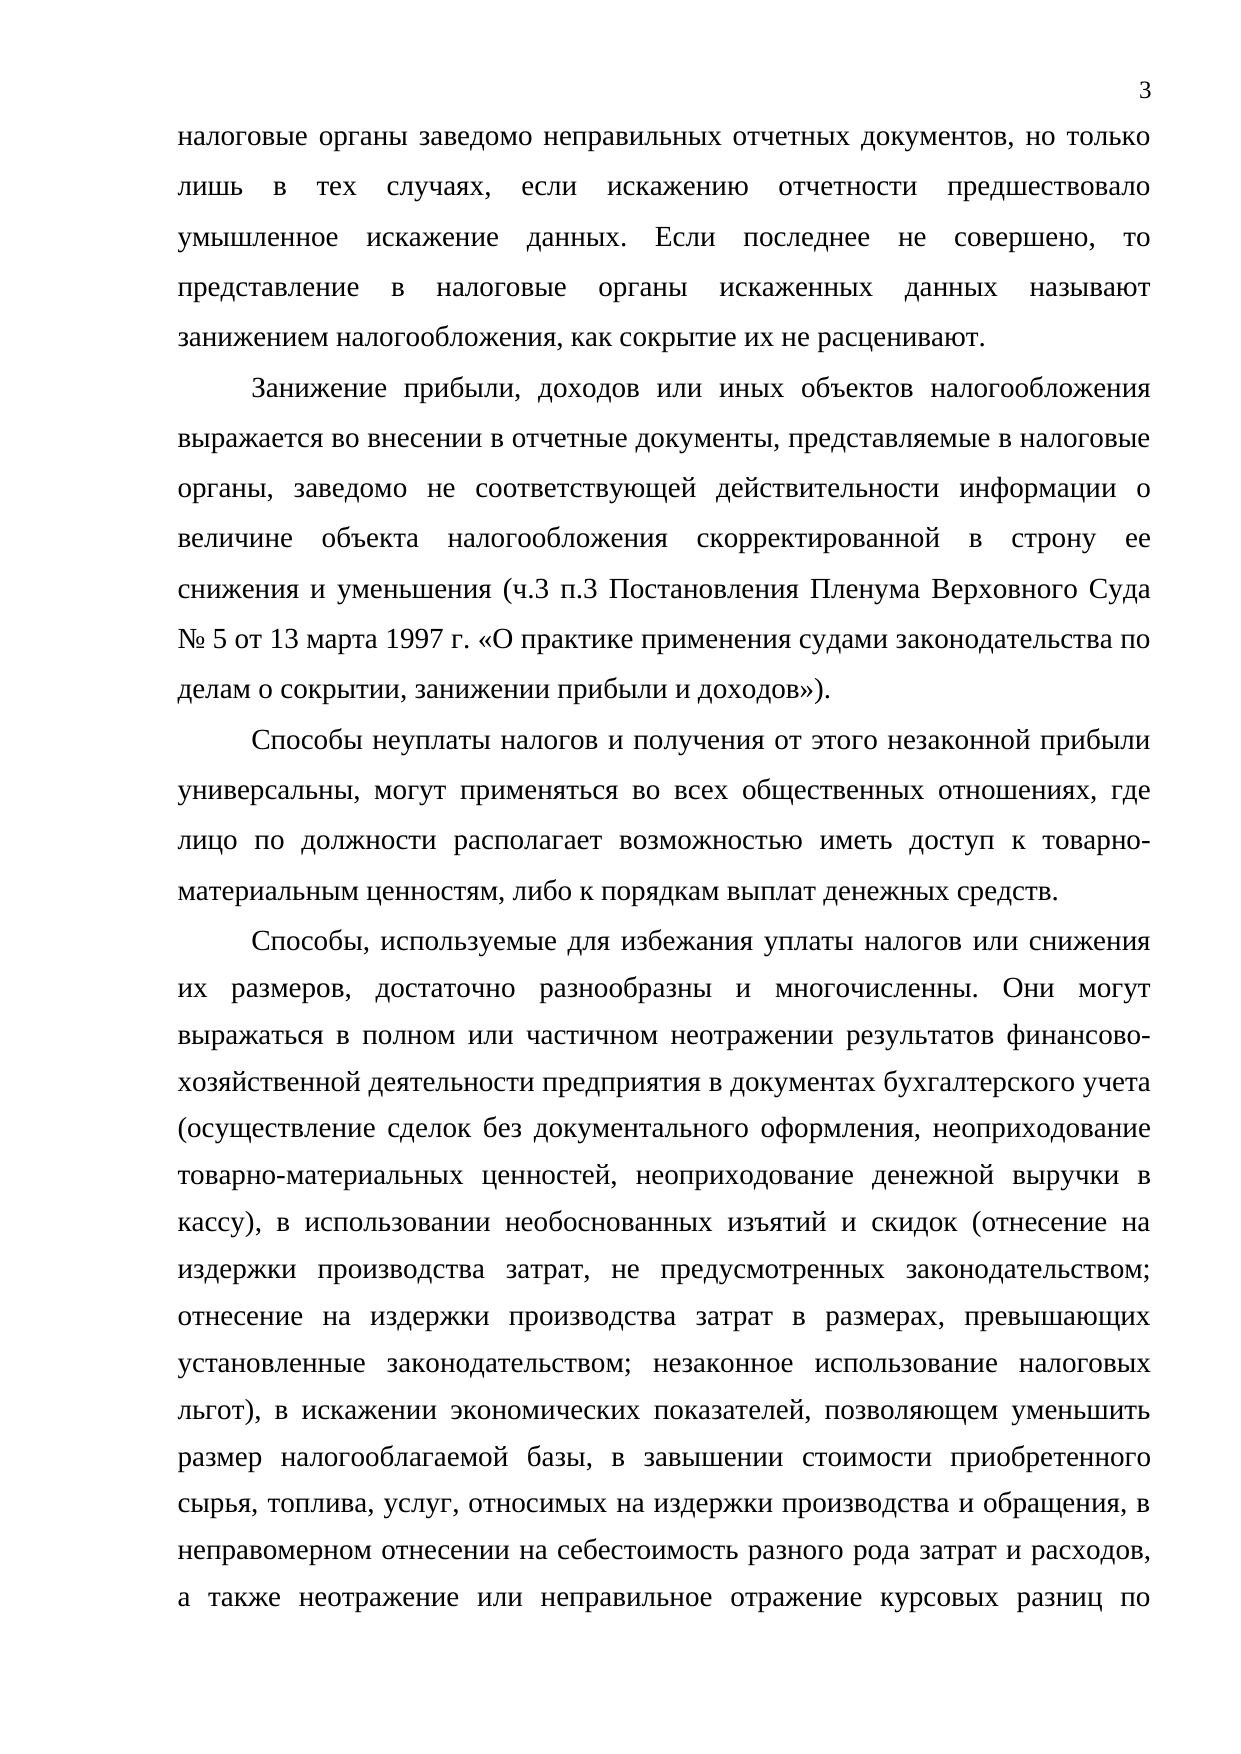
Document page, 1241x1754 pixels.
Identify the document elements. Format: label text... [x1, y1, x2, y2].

text Способы неуплаты налогов и получения от этого незаконной прибыли универсальны, могут применяться во всех общественных отношениях, где лицо по должности располагает возможностью иметь доступ к товарно-материальным ценностям, либо к порядкам выплат денежных средств. [177, 722, 1152, 906]
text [177, 923, 1152, 1613]
text Занижение прибыли, доходов или иных объектов налогообложения выражается во внесении в отчетные документы, представляемые в налоговые органы, заведомо не соответствующей действительности информации о величине объекта налогообложения скорректированной в строну ее снижения и уменьшения (ч.3 п.3 Постановления Пленума Верховного Суда № 5 от 13 марта 1997 г. «О практике применения судами законодательства по делам о сокрытии, занижении прибыли и доходов»). [177, 370, 1152, 705]
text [177, 118, 1152, 353]
